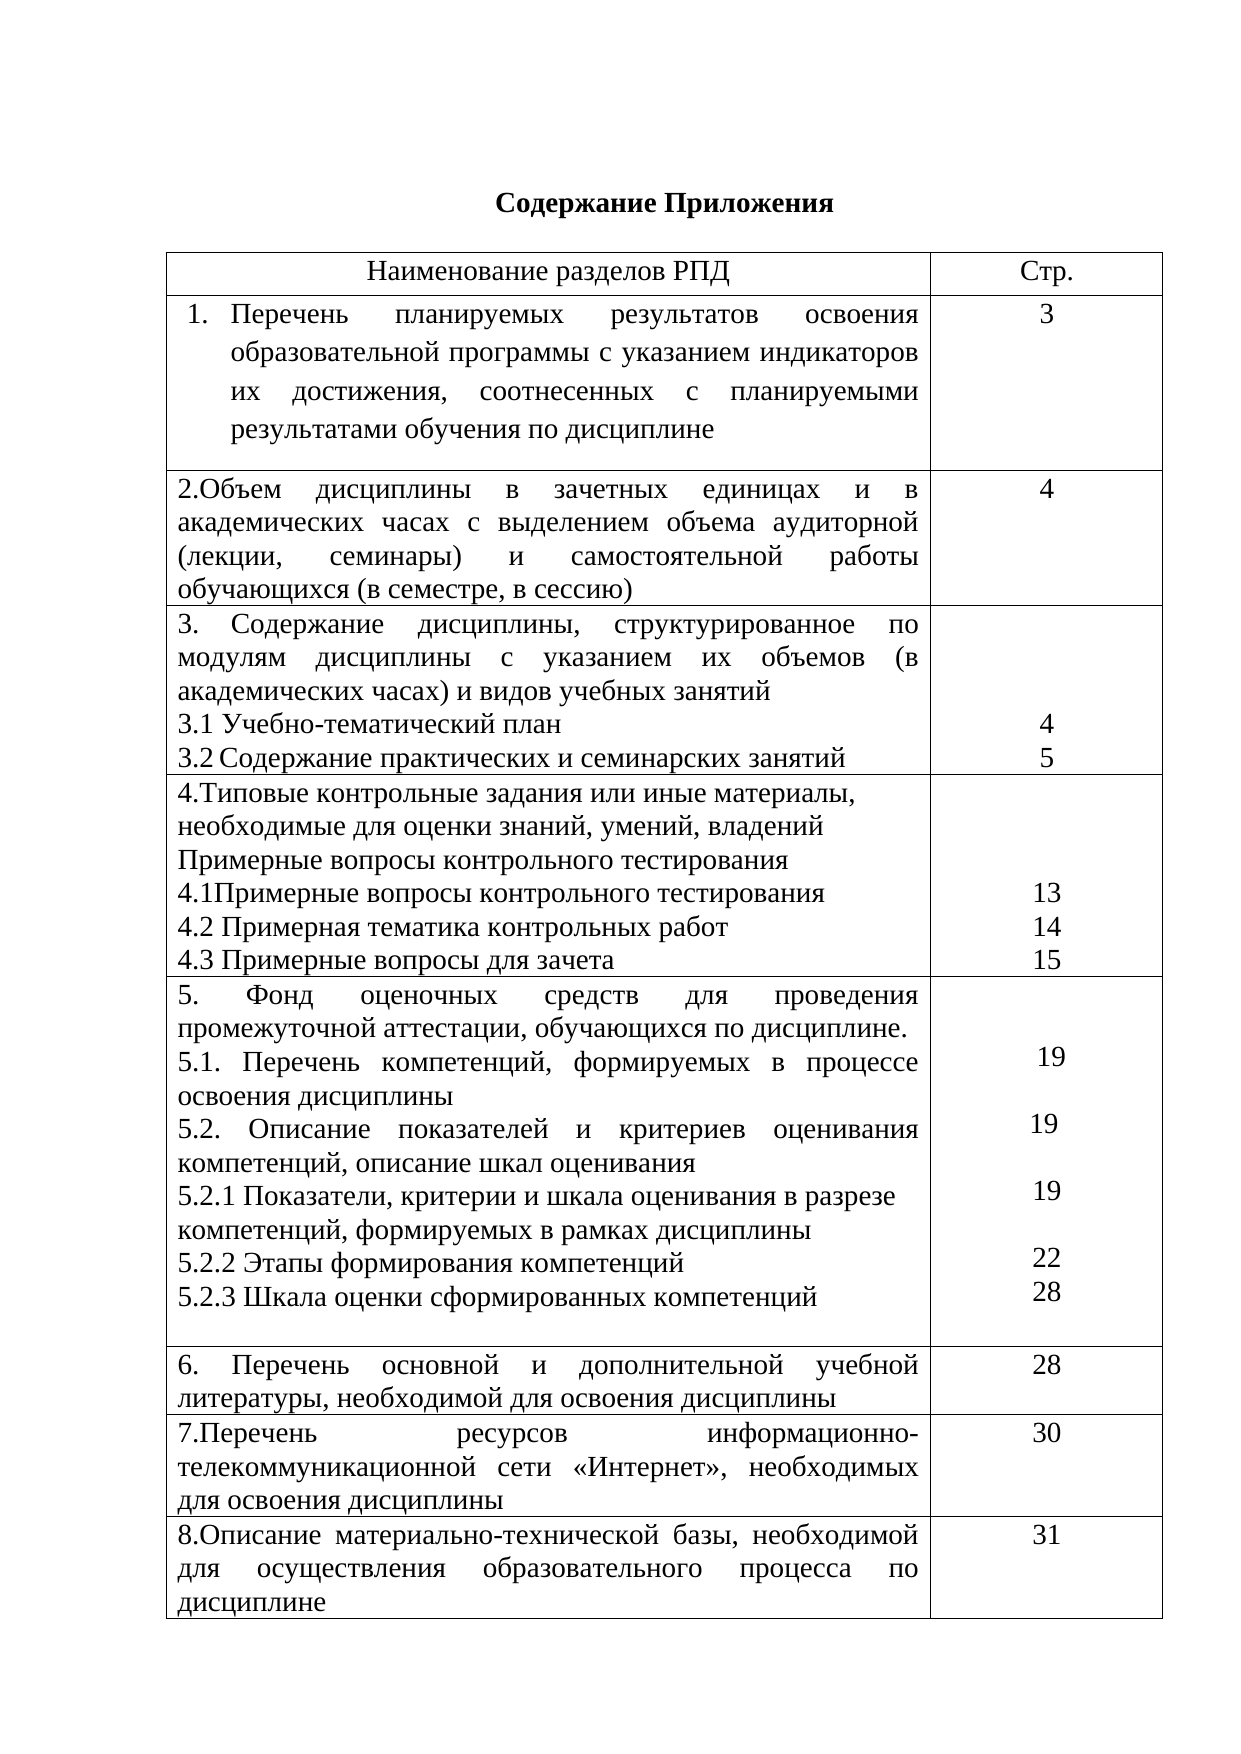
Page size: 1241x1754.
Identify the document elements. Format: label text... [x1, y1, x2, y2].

table_cell 4 5 [931, 606, 1162, 774]
table_cell Перечень планируемых результатов освоения образовательной программы с указанием индикаторов их достижения, соотнесенных с планируемыми результатами обучения по дисциплине [167, 296, 930, 470]
table_cell 6. Перечень основной и дополнительной учебной литературы, необходимой для освоения дисциплины [167, 1347, 930, 1414]
table_cell 5. Фонд оценочных средств для проведения промежуточной аттестации, обучающихся по дисциплине. 5.1. Перечень компетенций, формируемых в процессе освоения дисциплины 5.2. Описание показателей и критериев оценивания компетенций, описание шкал оценивания 5.2.1 Показатели, критерии и шкала оценивания в разрезе компетенций, формируемых в рамках дисциплины 5.2.2 Этапы формирования компетенций 5.2.3 Шкала оценки сформированных компетенций [167, 977, 930, 1346]
table_cell 30 [931, 1415, 1162, 1516]
table_cell 3 [931, 296, 1162, 470]
table_cell 4 [931, 471, 1162, 605]
table_cell 8.Описание материально-технической базы, необходимой для осуществления образовательного процесса по дисциплине [167, 1517, 930, 1617]
table_cell 19 19 19 22 28 [931, 977, 1162, 1346]
table_cell 28 [931, 1347, 1162, 1414]
table_cell 2.Объем дисциплины в зачетных единицах и в академических часах с выделением объема аудиторной (лекции, семинары) и самостоятельной работы обучающихся (в семестре, в сессию) [167, 471, 930, 605]
table_header Стр. [931, 253, 1162, 295]
table_cell 4.Типовые контрольные задания или иные материалы, необходимые для оценки знаний, умений, владений Примерные вопросы контрольного тестирования 4.1Примерные вопросы контрольного тестирования 4.2 Примерная тематика контрольных работ 4.3 Примерные вопросы для зачета [167, 775, 930, 976]
table_cell 3. Содержание дисциплины, структурированное по модулям дисциплины с указанием их объемов (в академических часах) и видов учебных занятий 3.1 Учебно-тематический план 3.2 Содержание практических и семинарских занятий [167, 606, 930, 774]
text Содержание Приложения [177, 185, 1152, 219]
table_cell 31 [931, 1517, 1162, 1617]
table_cell 7.Перечень ресурсов информационно-телекоммуникационной сети «Интернет», необходимых для освоения дисциплины [167, 1415, 930, 1516]
table_header Наименование разделов РПД [167, 253, 930, 295]
table_cell 13 14 15 [931, 775, 1162, 976]
